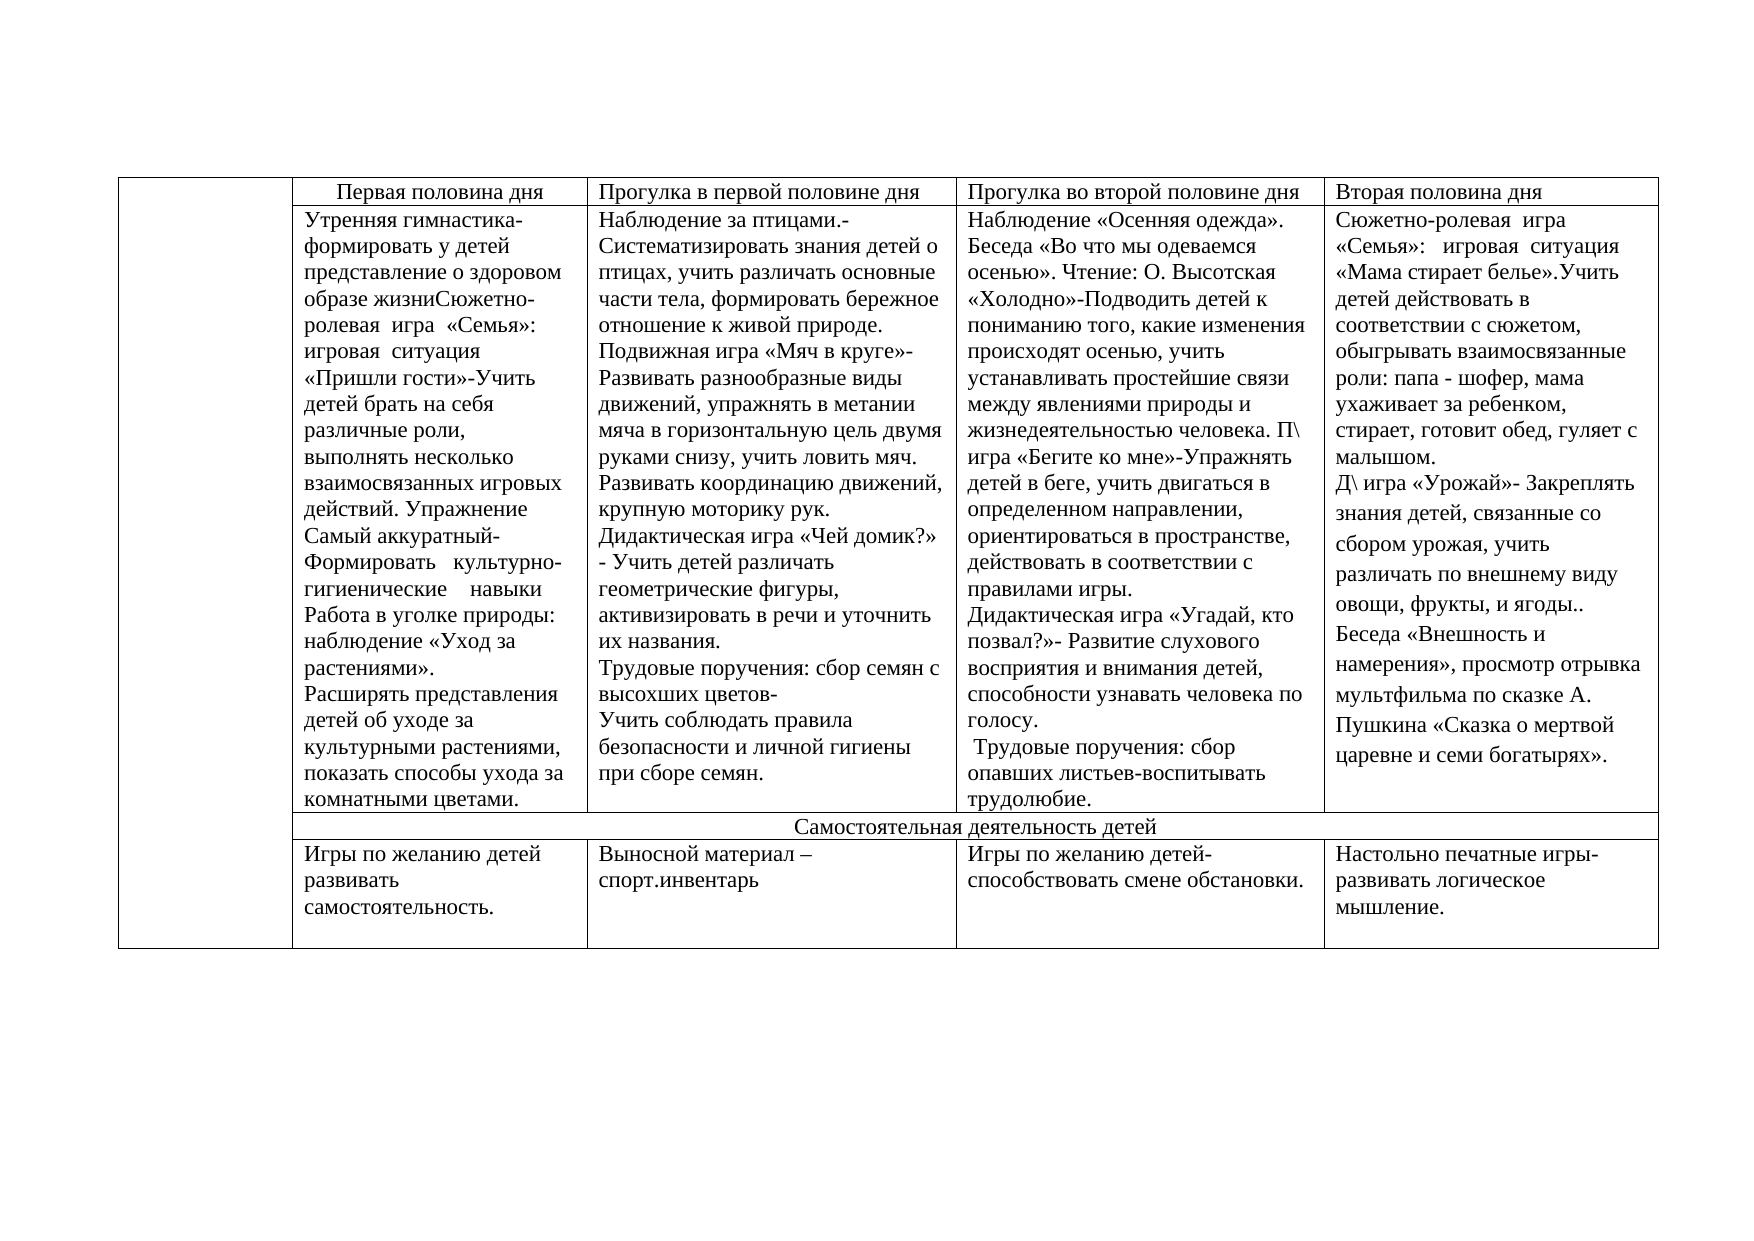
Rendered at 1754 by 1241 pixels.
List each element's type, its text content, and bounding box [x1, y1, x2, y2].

table_cell Наблюдение «Осенняя одежда». Беседа «Во что мы одеваемся осенью». Чтение: О. Высотская «Холодно»-Подводить детей к пониманию того, какие изменения происходят осенью, учить устанавливать простейшие связи между явлениями природы и жизнедеятельностью человека. П\ игра «Бегите ко мне»-Упражнять детей в беге, учить двигаться в определенном направлении, ориентироваться в пространстве, действовать в соответствии с правилами игры. Дидактическая игра «Угадай, кто позвал?»- Развитие слухового восприятия и внимания детей, способности узнавать человека по голосу. Трудовые поручения: сбор опавших листьев-воспитывать трудолюбие. [957, 206, 1324, 812]
table_cell Игры по желанию детей-способствовать смене обстановки. [957, 840, 1324, 948]
table_cell Игры по желанию детей развивать самостоятельность. [293, 840, 587, 948]
table_cell Наблюдение за птицами.-Систематизировать знания детей о птицах, учить различать основные части тела, формировать бережное отношение к живой природе. Подвижная игра «Мяч в круге»- Развивать разнообразные виды движений, упражнять в метании мяча в горизонтальную цель двумя руками снизу, учить ловить мяч. Развивать координацию движений, крупную моторику рук. Дидактическая игра «Чей домик?» - Учить детей различать геометрические фигуры, активизировать в речи и уточнить их названия. Трудовые поручения: сбор семян с высохших цветов- Учить соблюдать правила безопасности и личной гигиены при сборе семян. [588, 206, 956, 812]
table_cell Сюжетно-ролевая игра «Семья»: игровая ситуация «Мама стирает белье».Учить детей действовать в соответствии с сюжетом, обыгрывать взаимосвязанные роли: папа - шофер, мама ухаживает за ребенком, стирает, готовит обед, гуляет с малышом. Д\ игра «Урожай»- Закреплять знания детей, связанные со сбором урожая, учить различать по внешнему виду овощи, фрукты, и ягоды.. Беседа «Внешность и намерения», просмотр отрывка мультфильма по сказке А. Пушкина «Сказка о мертвой царевне и семи богатырях». [1325, 206, 1658, 812]
table_cell Настольно печатные игры-развивать логическое мышление. [1325, 840, 1658, 948]
table_cell Самостоятельная деятельность детей [293, 813, 1658, 839]
table_cell Утренняя гимнастика-формировать у детей представление о здоровом образе жизниСюжетно-ролевая игра «Семья»: игровая ситуация «Пришли гости»-Учить детей брать на себя различные роли, выполнять несколько взаимосвязанных игровых действий. Упражнение Самый аккуратный-Формировать культурно-гигиенические навыки Работа в уголке природы: наблюдение «Уход за растениями». Расширять представления детей об уходе за культурными растениями, показать способы ухода за комнатными цветами. [293, 206, 587, 812]
table_cell Прогулка во второй половине дня [957, 178, 1324, 204]
table_cell Вторая половина дня [1325, 178, 1658, 204]
table_cell [119, 178, 292, 948]
table_cell Прогулка в первой половине дня [588, 178, 956, 204]
table_cell Выносной материал –спорт.инвентарь [588, 840, 956, 948]
table_cell Первая половина дня [293, 178, 587, 204]
